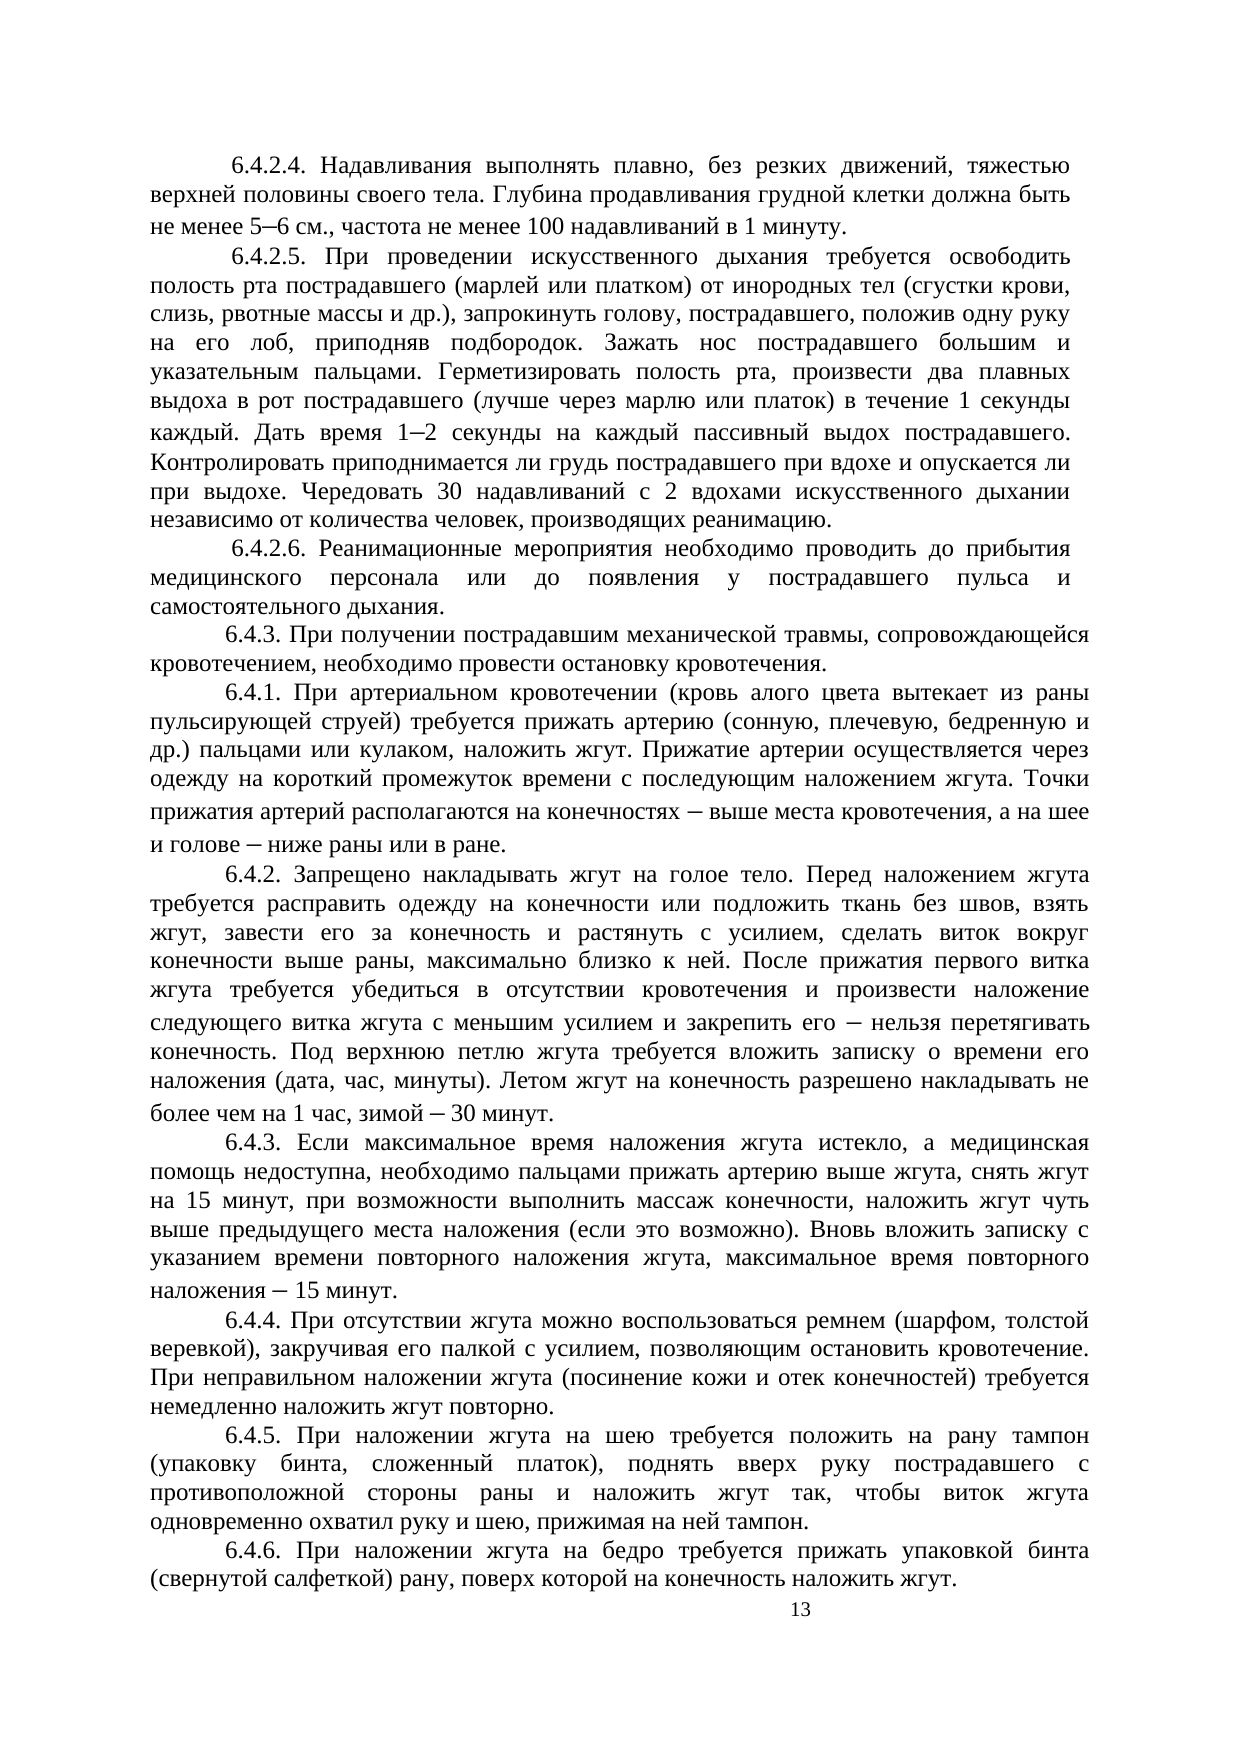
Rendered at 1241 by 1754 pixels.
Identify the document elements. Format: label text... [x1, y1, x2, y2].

text 6.4.1. При артериальном кровотечении (кровь алого цвета вытекает из раны пульсирующей струей) требуется прижать артерию (сонную, плечевую, бедренную и др.) пальцами или кулаком, наложить жгут. Прижатие артерии осуществляется через одежду на короткий промежуток времени с последующим наложением жгута. Точки прижатия артерий располагаются на конечностях – выше места кровотечения, а на шее и голове – ниже раны или в ране. [150, 677, 1090, 859]
text 6.4.5. При наложении жгута на шею требуется положить на рану тампон (упаковку бинта, сложенный платок), поднять вверх руку пострадавшего с противоположной стороны раны и наложить жгут так, чтобы виток жгута одновременно охватил руку и шею, прижимая на ней тампон. [150, 1420, 1090, 1535]
text 6.4.3. При получении пострадавшим механической травмы, сопровождающейся кровотечением, необходимо провести остановку кровотечения. [150, 619, 1090, 677]
text 6.4.2.6. Реанимационные мероприятия необходимо проводить до прибытия медицинского персонала или до появления у пострадавшего пульса и самостоятельного дыхания. [150, 533, 1071, 619]
text 6.4.2. Запрещено накладывать жгут на голое тело. Перед наложением жгута требуется расправить одежду на конечности или подложить ткань без швов, взять жгут, завести его за конечность и растянуть с усилием, сделать виток вокруг конечности выше раны, максимально близко к ней. После прижатия первого витка жгута требуется убедиться в отсутствии кровотечения и произвести наложение следующего витка жгута с меньшим усилием и закрепить его – нельзя перетягивать конечность. Под верхнюю петлю жгута требуется вложить записку о времени его наложения (дата, час, минуты). Летом жгут на конечность разрешено накладывать не более чем на 1 час, зимой – 30 минут. [150, 859, 1090, 1127]
text 6.4.2.4. Надавливания выполнять плавно, без резких движений, тяжестью верхней половины своего тела. Глубина продавливания грудной клетки должна быть не менее 5–6 см., частота не менее 100 надавливаний в 1 минуту. [150, 150, 1071, 241]
text 6.4.2.5. При проведении искусственного дыхания требуется освободить полость рта пострадавшего (марлей или платком) от инородных тел (сгустки крови, слизь, рвотные массы и др.), запрокинуть голову, пострадавшего, положив одну руку на его лоб, приподняв подбородок. Зажать нос пострадавшего большим и указательным пальцами. Герметизировать полость рта, произвести два плавных выдоха в рот пострадавшего (лучше через марлю или платок) в течение 1 секунды каждый. Дать время 1–2 секунды на каждый пассивный выдох пострадавшего. Контролировать приподнимается ли грудь пострадавшего при вдохе и опускается ли при выдохе. Чередовать 30 надавливаний с 2 вдохами искусственного дыхании независимо от количества человек, производящих реанимацию. [150, 241, 1071, 533]
text 6.4.6. При наложении жгута на бедро требуется прижать упаковкой бинта (свернутой салфеткой) рану, поверх которой на конечность наложить жгут. [150, 1535, 1090, 1592]
text 6.4.4. При отсутствии жгута можно воспользоваться ремнем (шарфом, толстой веревкой), закручивая его палкой с усилием, позволяющим остановить кровотечение. При неправильном наложении жгута (посинение кожи и отек конечностей) требуется немедленно наложить жгут повторно. [150, 1305, 1090, 1420]
text 6.4.3. Если максимальное время наложения жгута истекло, а медицинская помощь недоступна, необходимо пальцами прижать артерию выше жгута, снять жгут на 15 минут, при возможности выполнить массаж конечности, наложить жгут чуть выше предыдущего места наложения (если это возможно). Вновь вложить записку с указанием времени повторного наложения жгута, максимальное время повторного наложения – 15 минут. [150, 1127, 1090, 1305]
